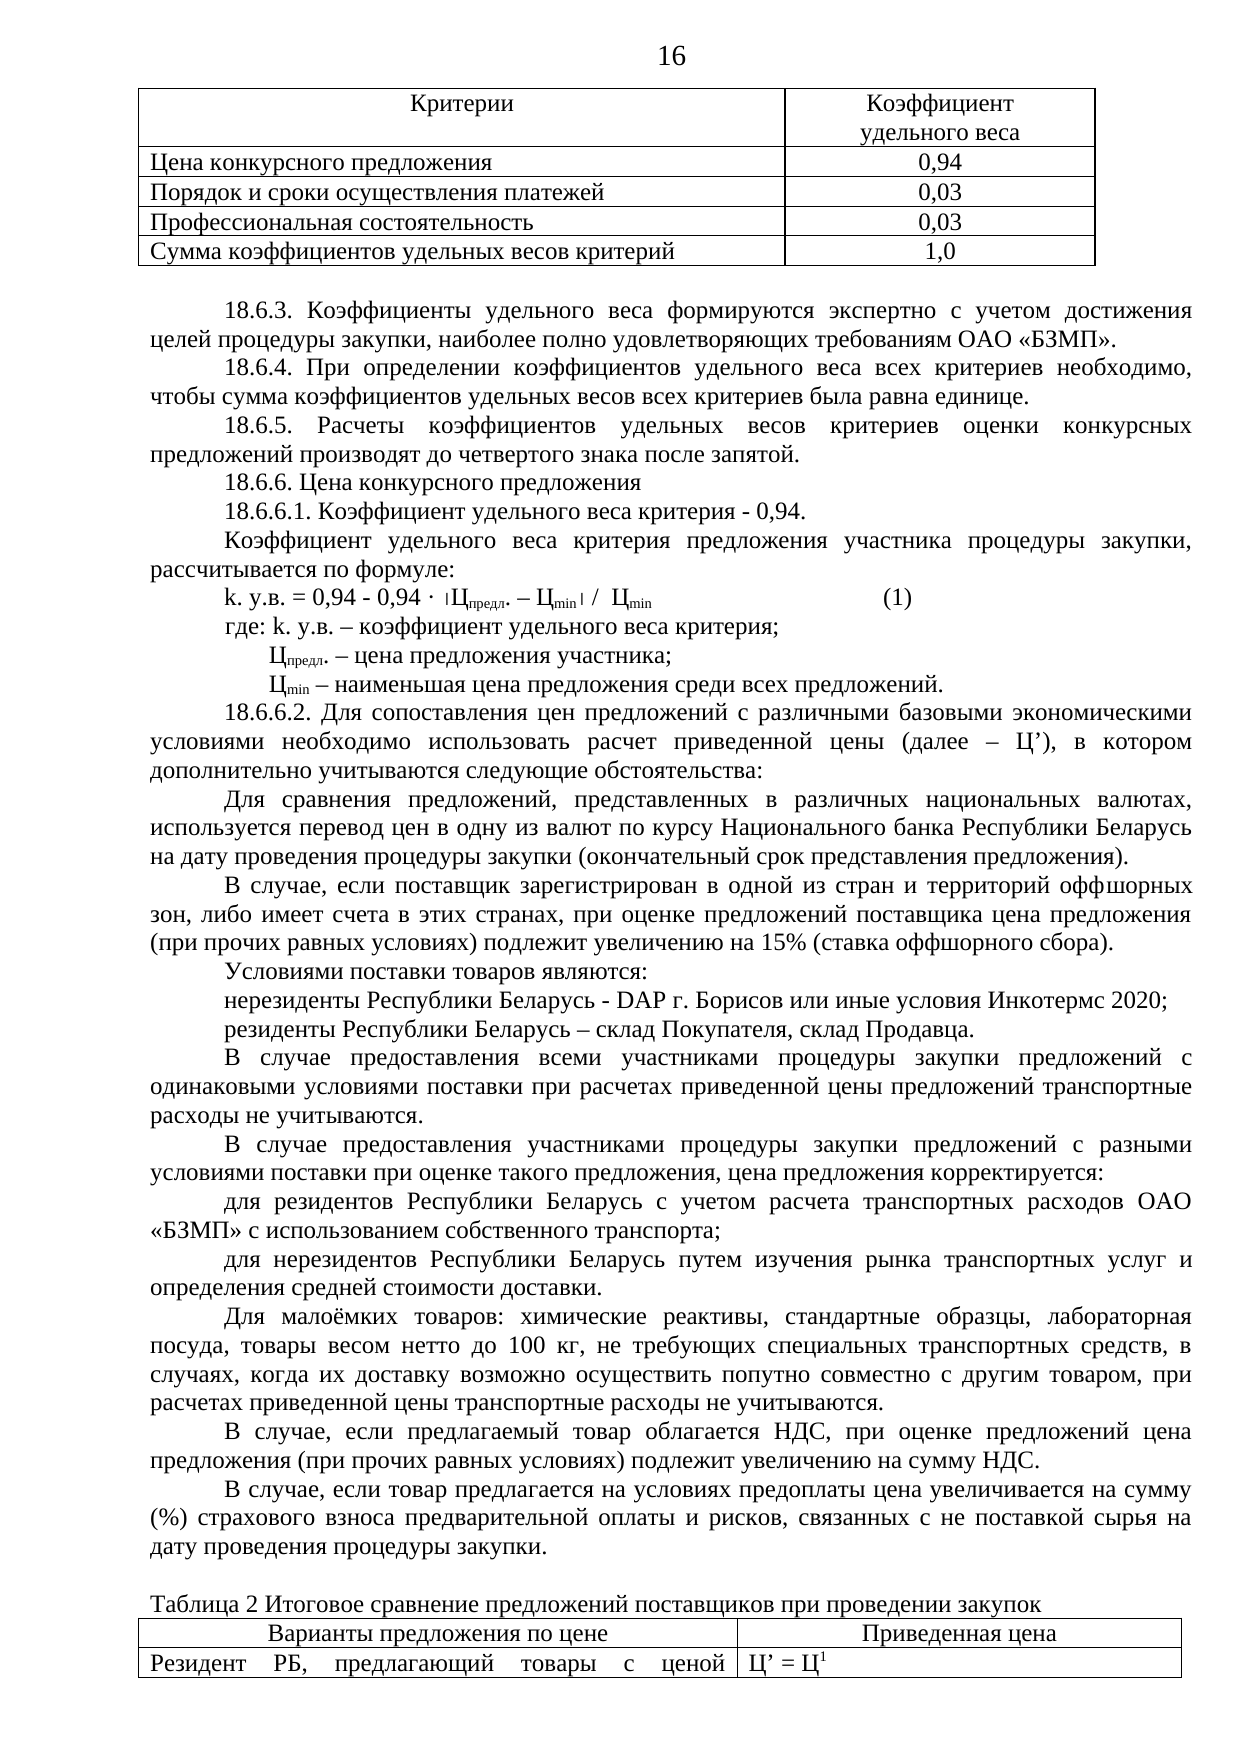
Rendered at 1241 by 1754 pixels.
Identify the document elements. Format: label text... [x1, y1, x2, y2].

table_header Коэффициент удельного веса [786, 89, 1094, 146]
text где: k. у.в. – коэффициент удельного веса критерия; [150, 611, 1193, 640]
text k. у.в. = 0,94 - 0,94 · Цпредл. – Цmin / Цmin (1) [150, 582, 1193, 611]
text нерезиденты Республики Беларусь - DAP г. Борисов или иные условия Инкотермс 2020; [150, 985, 1193, 1014]
text для резидентов Республики Беларусь с учетом расчета транспортных расходов ОАО «БЗМП» с использованием собственного транспорта; [150, 1186, 1193, 1244]
text резиденты Республики Беларусь – склад Покупателя, склад Продавца. [150, 1014, 1193, 1042]
table_cell 0,94 [786, 147, 1094, 176]
table_cell Профессиональная состоятельность [139, 207, 784, 235]
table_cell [738, 1648, 1181, 1677]
text Для сравнения предложений, представленных в различных национальных валютах, используется перевод цен в одну из валют по курсу Национального банка Республики Беларусь на дату проведения процедуры закупки (окончательный срок представления предложения). [150, 784, 1193, 870]
text В случае, если товар предлагается на условиях предоплаты цена увеличивается на сумму (%) страхового взноса предварительной оплаты и рисков, связанных с не поставкой сырья на дату проведения процедуры закупки. [150, 1474, 1193, 1560]
text 18.6.6.2. Для сопоставления цен предложений с различными базовыми экономическими условиями необходимо использовать расчет приведенной цены (далее – Ц’), в котором дополнительно учитываются следующие обстоятельства: [150, 697, 1193, 784]
text 18.6.4. При определении коэффициентов удельного веса всех критериев необходимо, чтобы сумма коэффициентов удельных весов всех критериев была равна единице. [150, 352, 1193, 410]
text 18.6.6. Цена конкурсного предложения [150, 467, 1193, 496]
text 18.6.5. Расчеты коэффициентов удельных весов критериев оценки конкурсных предложений производят до четвертого знака после запятой. [150, 410, 1193, 467]
text Таблица 2 Итоговое сравнение предложений поставщиков при проведении закупок [150, 1589, 1193, 1617]
table_cell 0,03 [786, 177, 1094, 206]
table_cell Цена конкурсного предложения [139, 147, 784, 176]
table_header Критерии [139, 89, 784, 146]
text Коэффициент удельного веса критерия предложения участника процедуры закупки, рассчитывается по формуле: [150, 525, 1193, 582]
table_cell 1,0 [786, 236, 1094, 265]
text Цmin – наименьшая цена предложения среди всех предложений. [150, 669, 1193, 697]
table_cell Сумма коэффициентов удельных весов критерий [139, 236, 784, 265]
table_cell Порядок и сроки осуществления платежей [139, 177, 784, 206]
text Для малоёмких товаров: химические реактивы, стандартные образцы, лабораторная посуда, товары весом нетто до 100 кг, не требующих специальных транспортных средств, в случаях, когда их доставку возможно осуществить попутно совместно с другим товаром, при расчетах приведенной цены транспортные расходы не учитываются. [150, 1301, 1193, 1416]
table_cell 0,03 [786, 207, 1094, 235]
table_header Приведенная цена [738, 1619, 1181, 1647]
text В случае, если предлагаемый товар облагается НДС, при оценке предложений цена предложения (при прочих равных условиях) подлежит увеличению на сумму НДС. [150, 1416, 1193, 1474]
text Условиями поставки товаров являются: [150, 956, 1193, 985]
text для нерезидентов Республики Беларусь путем изучения рынка транспортных услуг и определения средней стоимости доставки. [150, 1244, 1193, 1301]
text В случае предоставления участниками процедуры закупки предложений с разными условиями поставки при оценке такого предложения, цена предложения корректируется: [150, 1129, 1193, 1186]
text В случае, если поставщик зарегистрирован в одной из стран и территорий оффшорных зон, либо имеет счета в этих странах, при оценке предложений поставщика цена предложения (при прочих равных условиях) подлежит увеличению на 15% (ставка оффшорного сбора). [150, 870, 1193, 956]
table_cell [139, 1648, 737, 1677]
text 18.6.3. Коэффициенты удельного веса формируются экспертно с учетом достижения целей процедуры закупки, наиболее полно удовлетворяющих требованиям ОАО «БЗМП». [150, 295, 1193, 352]
text 18.6.6.1. Коэффициент удельного веса критерия - 0,94. [150, 496, 1193, 525]
text Цпредл. – цена предложения участника; [150, 640, 1193, 669]
table_header Варианты предложения по цене [139, 1619, 737, 1647]
text В случае предоставления всеми участниками процедуры закупки предложений с одинаковыми условиями поставки при расчетах приведенной цены предложений транспортные расходы не учитываются. [150, 1042, 1193, 1129]
